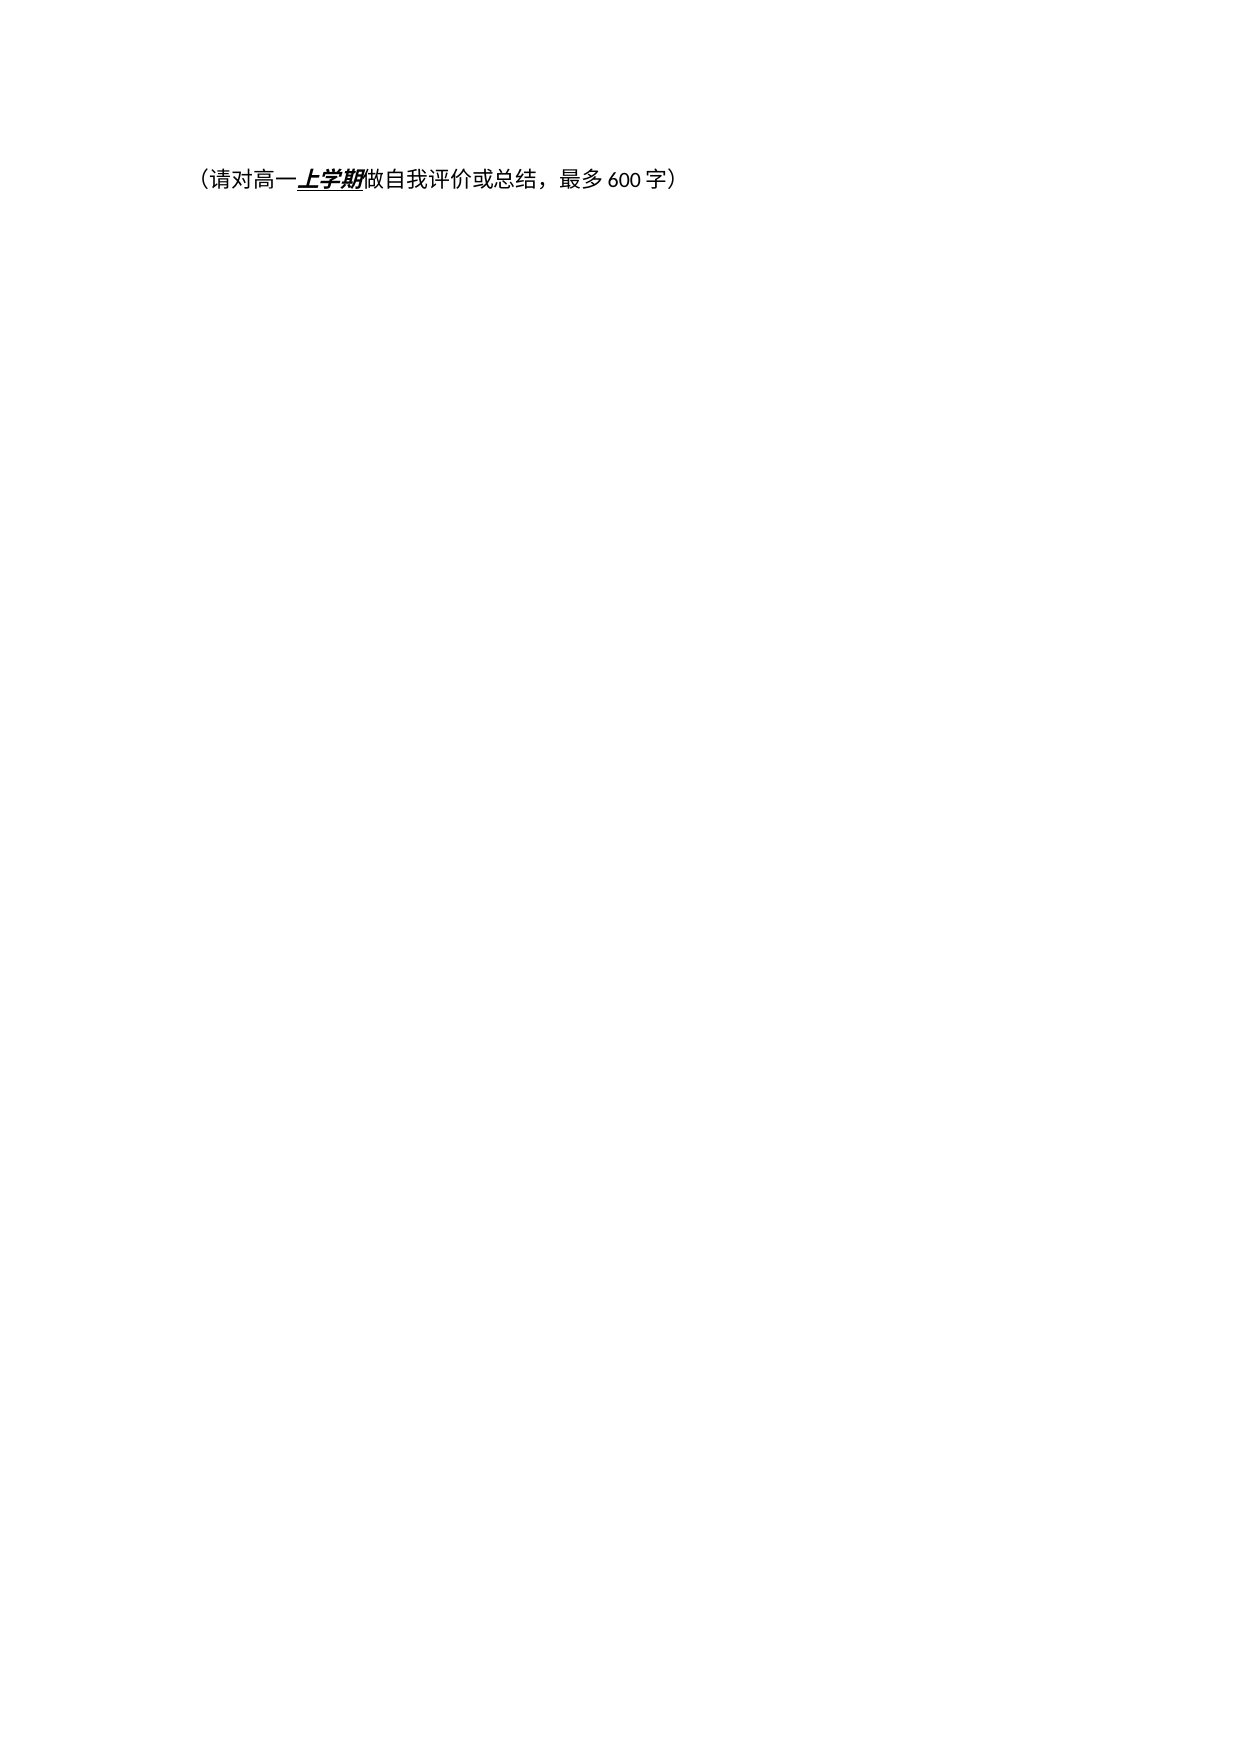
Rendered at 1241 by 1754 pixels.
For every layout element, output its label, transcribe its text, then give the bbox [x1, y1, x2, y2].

text （请对高一上学期做自我评价或总结，最多600字） [187, 162, 1053, 194]
